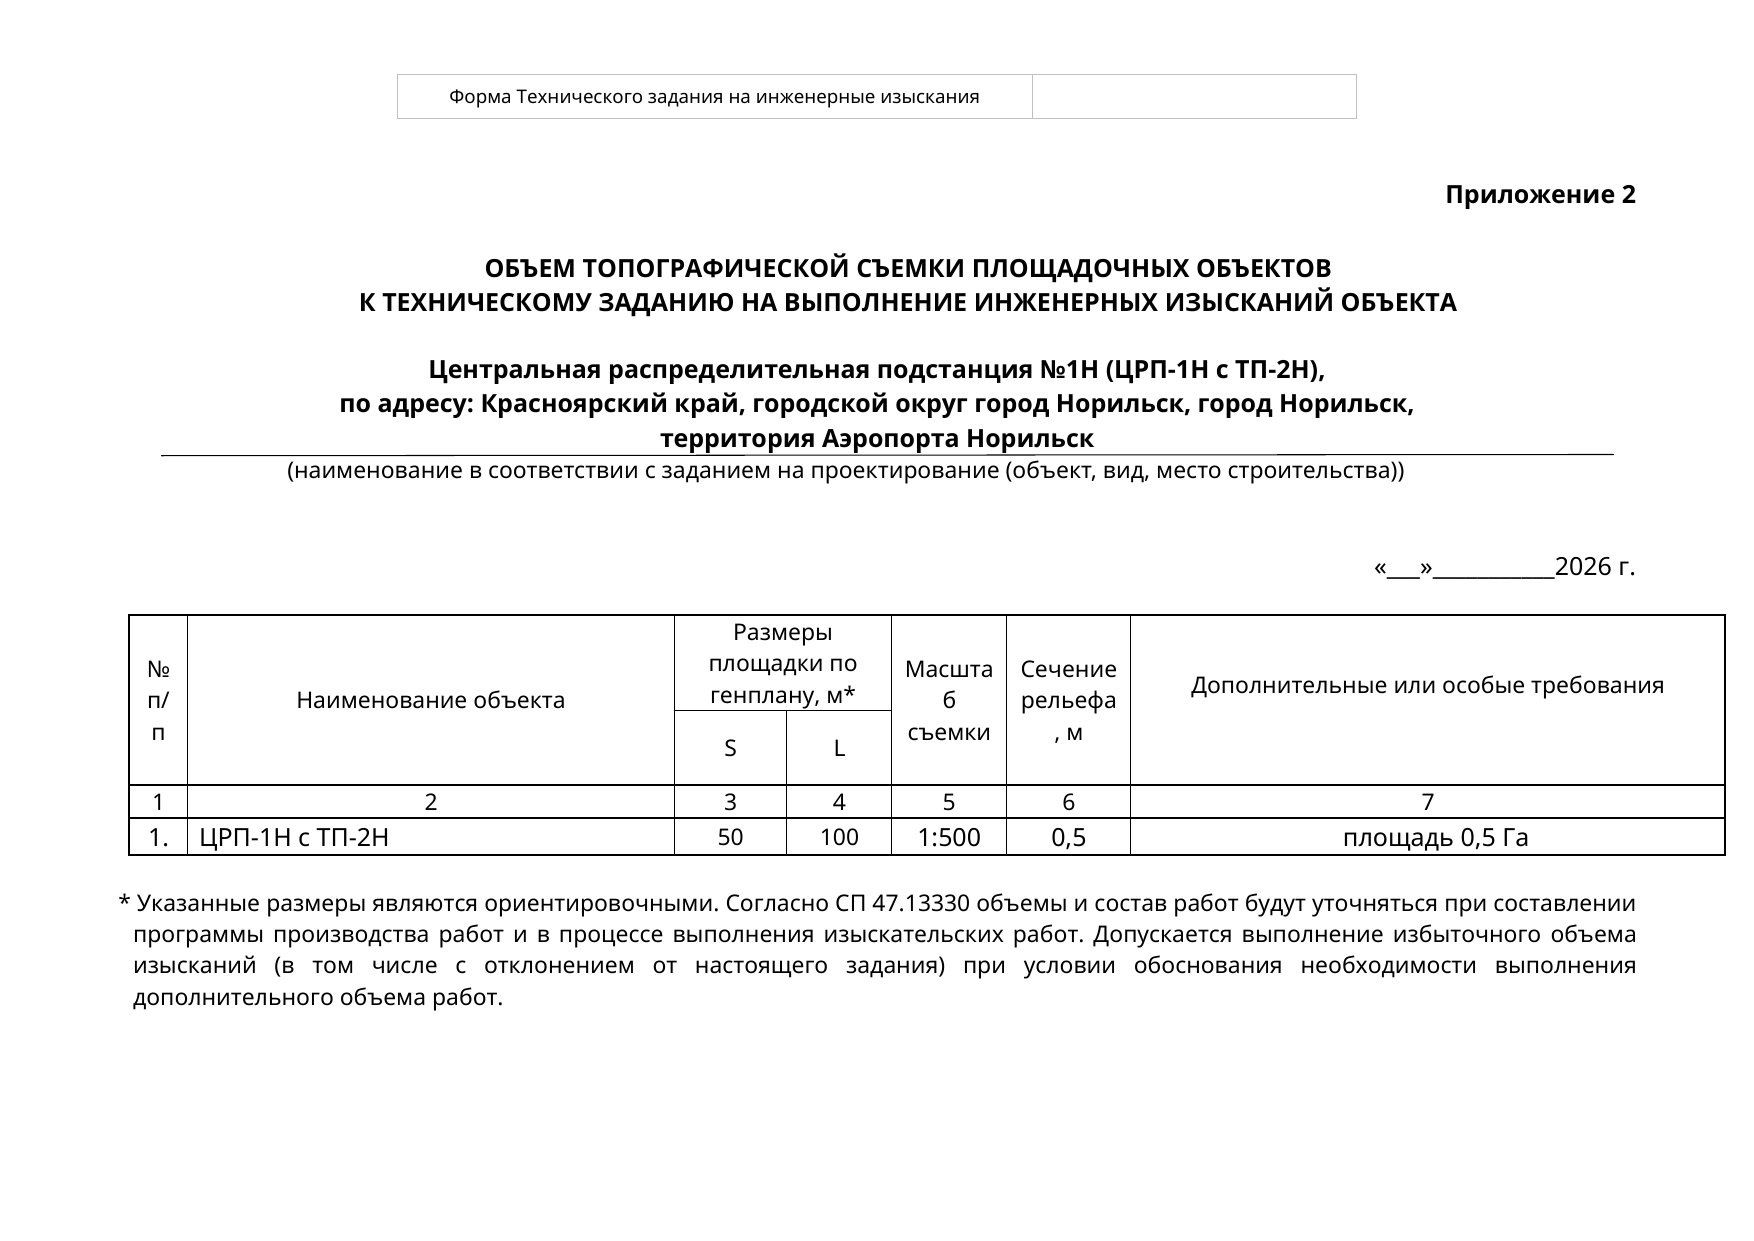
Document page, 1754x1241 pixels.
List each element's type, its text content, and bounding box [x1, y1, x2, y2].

text Приложение 2 [118, 177, 1636, 211]
table_cell площадь 0,5 Га [1131, 819, 1724, 853]
table_cell 0,5 [1007, 819, 1130, 853]
table_cell L [787, 711, 891, 784]
subtitle по адресу: Красноярский край, городской округ город Норильск, город Норильск, [118, 386, 1636, 420]
table_header Сечение рельефа, м [1007, 616, 1130, 784]
table_cell 1. [130, 819, 187, 853]
table_cell 4 [787, 786, 891, 817]
table_cell 100 [787, 819, 891, 853]
subtitle Центральная распределительная подстанция №1Н (ЦРП-1Н с ТП-2Н), [118, 352, 1636, 386]
table_cell 1:500 [892, 819, 1006, 853]
text * Указанные размеры являются ориентировочными. Согласно СП 47.13330 объемы и состав работ будут уточняться при составлении программы производства работ и в процессе выполнения изыскательских работ. Допускается выполнение избыточного объема изысканий (в том числе с отклонением от настоящего задания) при условии обоснования необходимости выполнения дополнительного объема работ. [118, 887, 1639, 1012]
text ОБЪЕМ ТОПОГРАФИЧЕСКОЙ СЪЕМКИ ПЛОЩАДОЧНЫХ ОБЪЕКТОВ [118, 250, 1698, 284]
table_cell 1 [130, 786, 187, 817]
table_header Дополнительные или особые требования [1131, 616, 1724, 784]
table_cell ЦРП-1Н с ТП-2Н [188, 819, 674, 853]
text «___»___________2026 г. [118, 549, 1636, 583]
table_header Размеры площадки по генплану, м* [675, 616, 891, 710]
table_cell 5 [892, 786, 1006, 817]
table_cell 7 [1131, 786, 1724, 817]
table_header Наименование объекта [188, 616, 674, 784]
table_cell 2 [188, 786, 674, 817]
table_header № п/п [130, 616, 187, 784]
subtitle территория Аэропорта Норильск [118, 420, 1636, 454]
text К ТЕХНИЧЕСКОМУ ЗАДАНИЮ НА ВЫПОЛНЕНИЕ ИНЖЕНЕРНЫХ ИЗЫСКАНИЙ ОБЪЕКТА [118, 284, 1698, 318]
table_cell S [675, 711, 786, 784]
table_cell 3 [675, 786, 786, 817]
table_cell 6 [1007, 786, 1130, 817]
subtitle (наименование в соответствии с заданием на проектирование (объект, вид, место строительства)) [118, 454, 1636, 486]
table_header Масштаб съемки [892, 616, 1006, 784]
table_cell 50 [675, 819, 786, 853]
